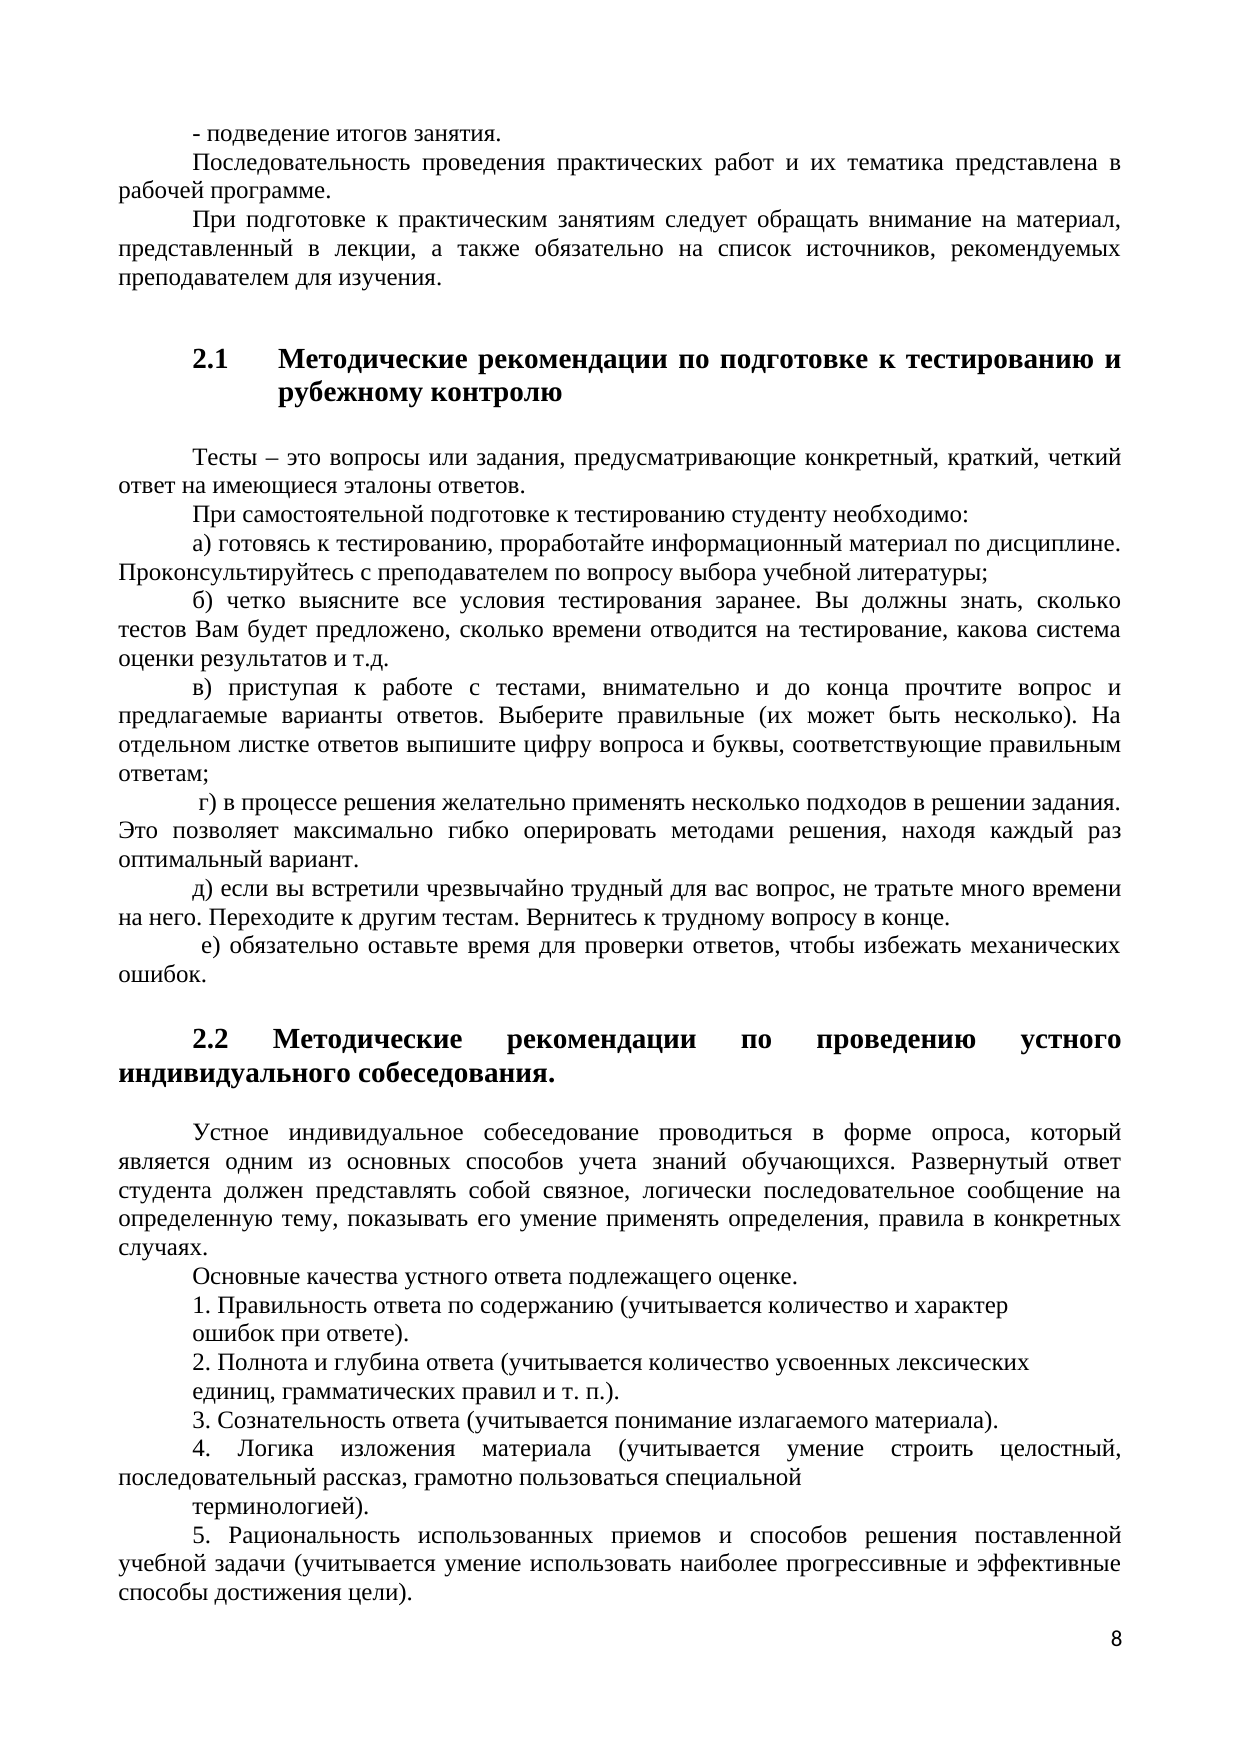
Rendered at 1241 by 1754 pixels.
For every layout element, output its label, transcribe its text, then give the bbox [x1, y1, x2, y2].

text б) четко выясните все условия тестирования заранее. Вы должны знать, сколько тестов Вам будет предложено, сколько времени отводится на тестирование, какова система оценки результатов и т.д. [118, 585, 1122, 672]
text е) обязательно оставьте время для проверки ответов, чтобы избежать механических ошибок. [118, 930, 1122, 988]
text 4. Логика изложения материала (учитывается умение строить целостный, последовательный рассказ, грамотно пользоваться специальной [118, 1433, 1122, 1491]
list Методические рекомендации по подготовке к тестированию и рубежному контролю [192, 341, 1122, 408]
text терминологией). [118, 1491, 1122, 1520]
text 2.2 Методические рекомендации по проведению устного индивидуального собеседования. [118, 1021, 1122, 1088]
text Последовательность проведения практических работ и их тематика представлена в рабочей программе. [118, 147, 1122, 204]
text При самостоятельной подготовке к тестированию студенту необходимо: [118, 499, 1122, 528]
text единиц, грамматических правил и т. п.). [118, 1376, 1122, 1405]
text г) в процессе решения желательно применять несколько подходов в решении задания. Это позволяет максимально гибко оперировать методами решения, находя каждый раз оптимальный вариант. [118, 787, 1122, 873]
text ошибок при ответе). [118, 1318, 1122, 1347]
text Тесты – это вопросы или задания, предусматривающие конкретный, краткий, четкий ответ на имеющиеся эталоны ответов. [118, 442, 1122, 499]
text - подведение итогов занятия. [118, 118, 1122, 147]
text д) если вы встретили чрезвычайно трудный для вас вопрос, не тратьте много времени на него. Переходите к другим тестам. Вернитесь к трудному вопросу в конце. [118, 873, 1122, 930]
text 1. Правильность ответа по содержанию (учитывается количество и характер [118, 1290, 1122, 1318]
text 3. Сознательность ответа (учитывается понимание излагаемого материала). [118, 1405, 1122, 1433]
text При подготовке к практическим занятиям следует обращать внимание на материал, представленный в лекции, а также обязательно на список источников, рекомендуемых преподавателем для изучения. [118, 204, 1122, 291]
text а) готовясь к тестированию, проработайте информационный материал по дисциплине. Проконсультируйтесь с преподавателем по вопросу выбора учебной литературы; [118, 528, 1122, 585]
text Устное индивидуальное собеседование проводиться в форме опроса, который является одним из основных способов учета знаний обучающихся. Развернутый ответ студента должен представлять собой связное, логически последовательное сообщение на определенную тему, показывать его умение применять определения, правила в конкретных случаях. [118, 1117, 1122, 1261]
text Основные качества устного ответа подлежащего оценке. [118, 1261, 1122, 1290]
text 5. Рациональность использованных приемов и способов решения поставленной учебной задачи (учитывается умение использовать наиболее прогрессивные и эффективные способы достижения цели). [118, 1520, 1122, 1606]
text 2. Полнота и глубина ответа (учитывается количество усвоенных лексических [118, 1347, 1122, 1376]
text в) приступая к работе с тестами, внимательно и до конца прочтите вопрос и предлагаемые варианты ответов. Выберите правильные (их может быть несколько). На отдельном листке ответов выпишите цифру вопроса и буквы, соответствующие правильным ответам; [118, 672, 1122, 787]
